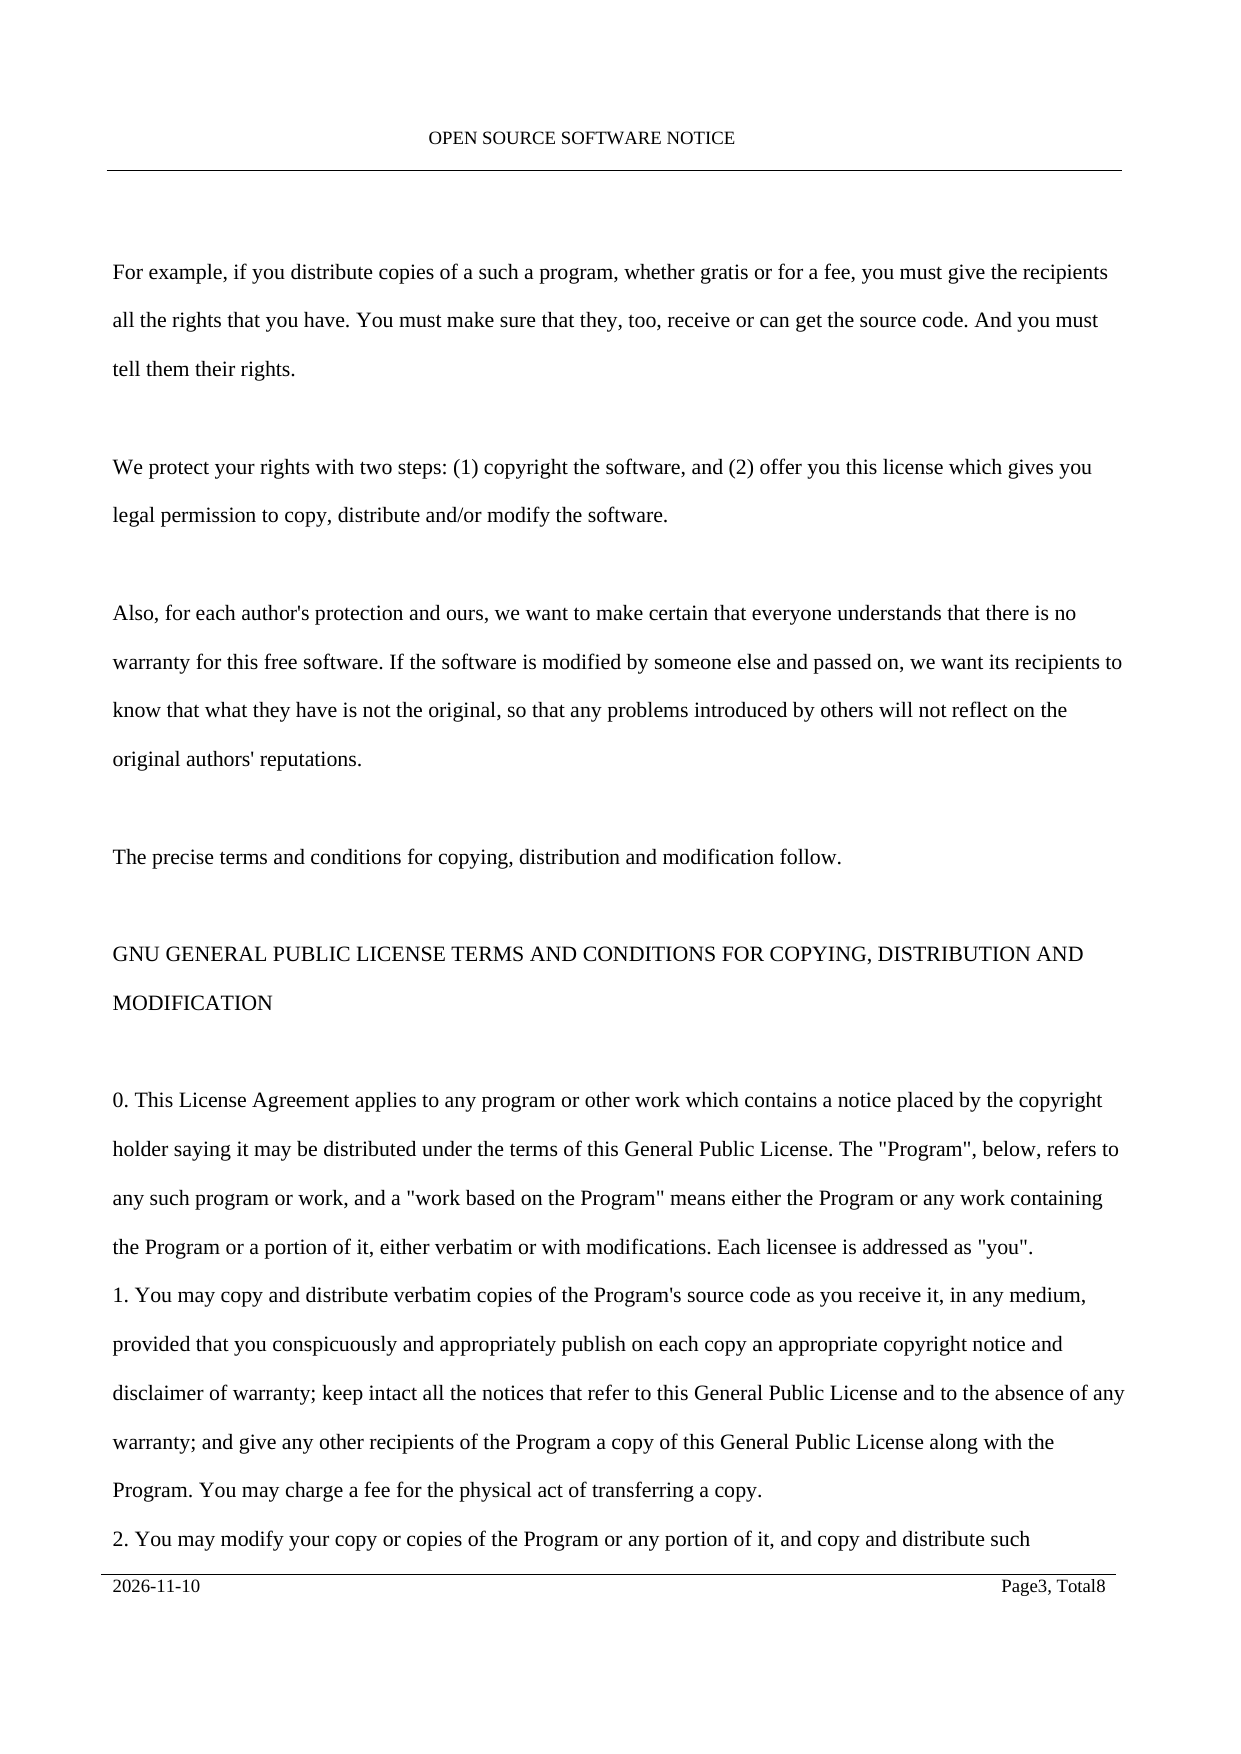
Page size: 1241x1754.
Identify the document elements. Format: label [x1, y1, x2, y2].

text [112, 206, 1128, 1555]
